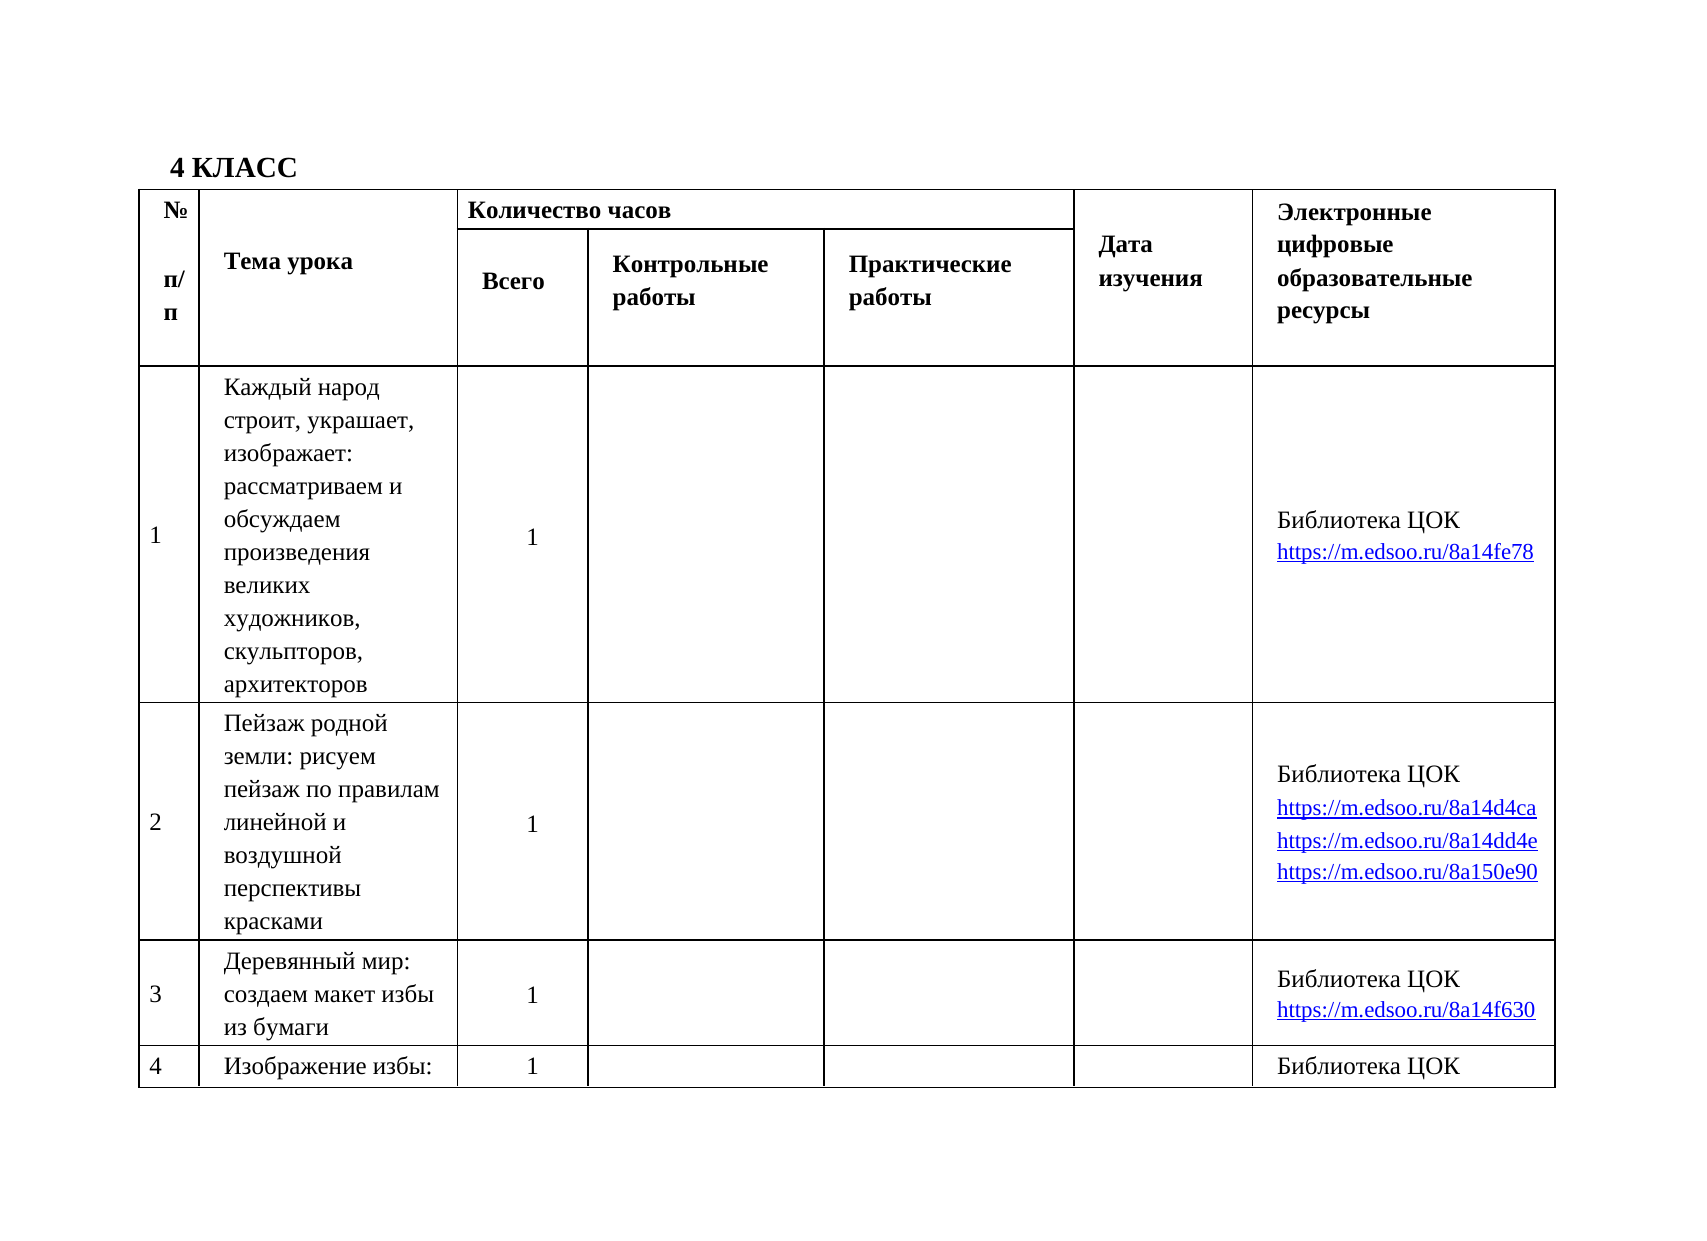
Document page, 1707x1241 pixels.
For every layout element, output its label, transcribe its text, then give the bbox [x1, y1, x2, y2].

table_cell Библиотека ЦОК https://m.edsoo.ru/8a14d4ca https://m.edsoo.ru/8a14dd4e https://m.edsoo.ru/8a150e90 [1253, 703, 1554, 939]
table_cell Деревянный мир: создаем макет избы из бумаги [200, 941, 457, 1044]
table_cell [825, 703, 1073, 939]
table_cell [1075, 367, 1252, 702]
table_cell Практические работы [825, 230, 1073, 365]
table_cell Библиотека ЦОК https://m.edsoo.ru/8a14f630 [1253, 941, 1554, 1044]
table_cell Всего [458, 230, 587, 365]
table_cell Контрольные работы [589, 230, 823, 365]
table_cell Библиотека ЦОК https://m.edsoo.ru/8a14fe78 [1253, 367, 1554, 702]
table_cell [825, 1046, 1073, 1086]
table_cell [1075, 1046, 1252, 1086]
table_cell [825, 367, 1073, 702]
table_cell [1253, 1046, 1554, 1086]
table_cell [589, 367, 823, 702]
table_cell Каждый народ строит, украшает, изображает: рассматриваем и обсуждаем произведения великих художников, скульпторов, архитекторов [200, 367, 457, 702]
table_cell 4 [140, 1046, 198, 1086]
table_header № п/п [140, 190, 198, 365]
table_cell [589, 941, 823, 1044]
table_header Тема урока [200, 190, 457, 365]
table_cell 1 [458, 703, 587, 939]
table_cell 2 [140, 703, 198, 939]
table_cell [589, 1046, 823, 1086]
table_cell Пейзаж родной земли: рисуем пейзаж по правилам линейной и воздушной перспективы красками [200, 703, 457, 939]
table_cell [825, 941, 1073, 1044]
table_cell 1 [458, 367, 587, 702]
table_cell 1 [140, 367, 198, 702]
table_cell [1075, 703, 1252, 939]
table_header Количество часов [458, 190, 1073, 228]
table_cell 1 [458, 1046, 587, 1086]
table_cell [200, 1046, 457, 1086]
table_header Электронные цифровые образовательные ресурсы [1253, 190, 1554, 365]
table_cell [1075, 941, 1252, 1044]
table_cell 3 [140, 941, 198, 1044]
table_header Дата изучения [1075, 190, 1252, 365]
text 4 КЛАСС [162, 150, 1557, 183]
table_cell 1 [458, 941, 587, 1044]
table_cell [589, 703, 823, 939]
